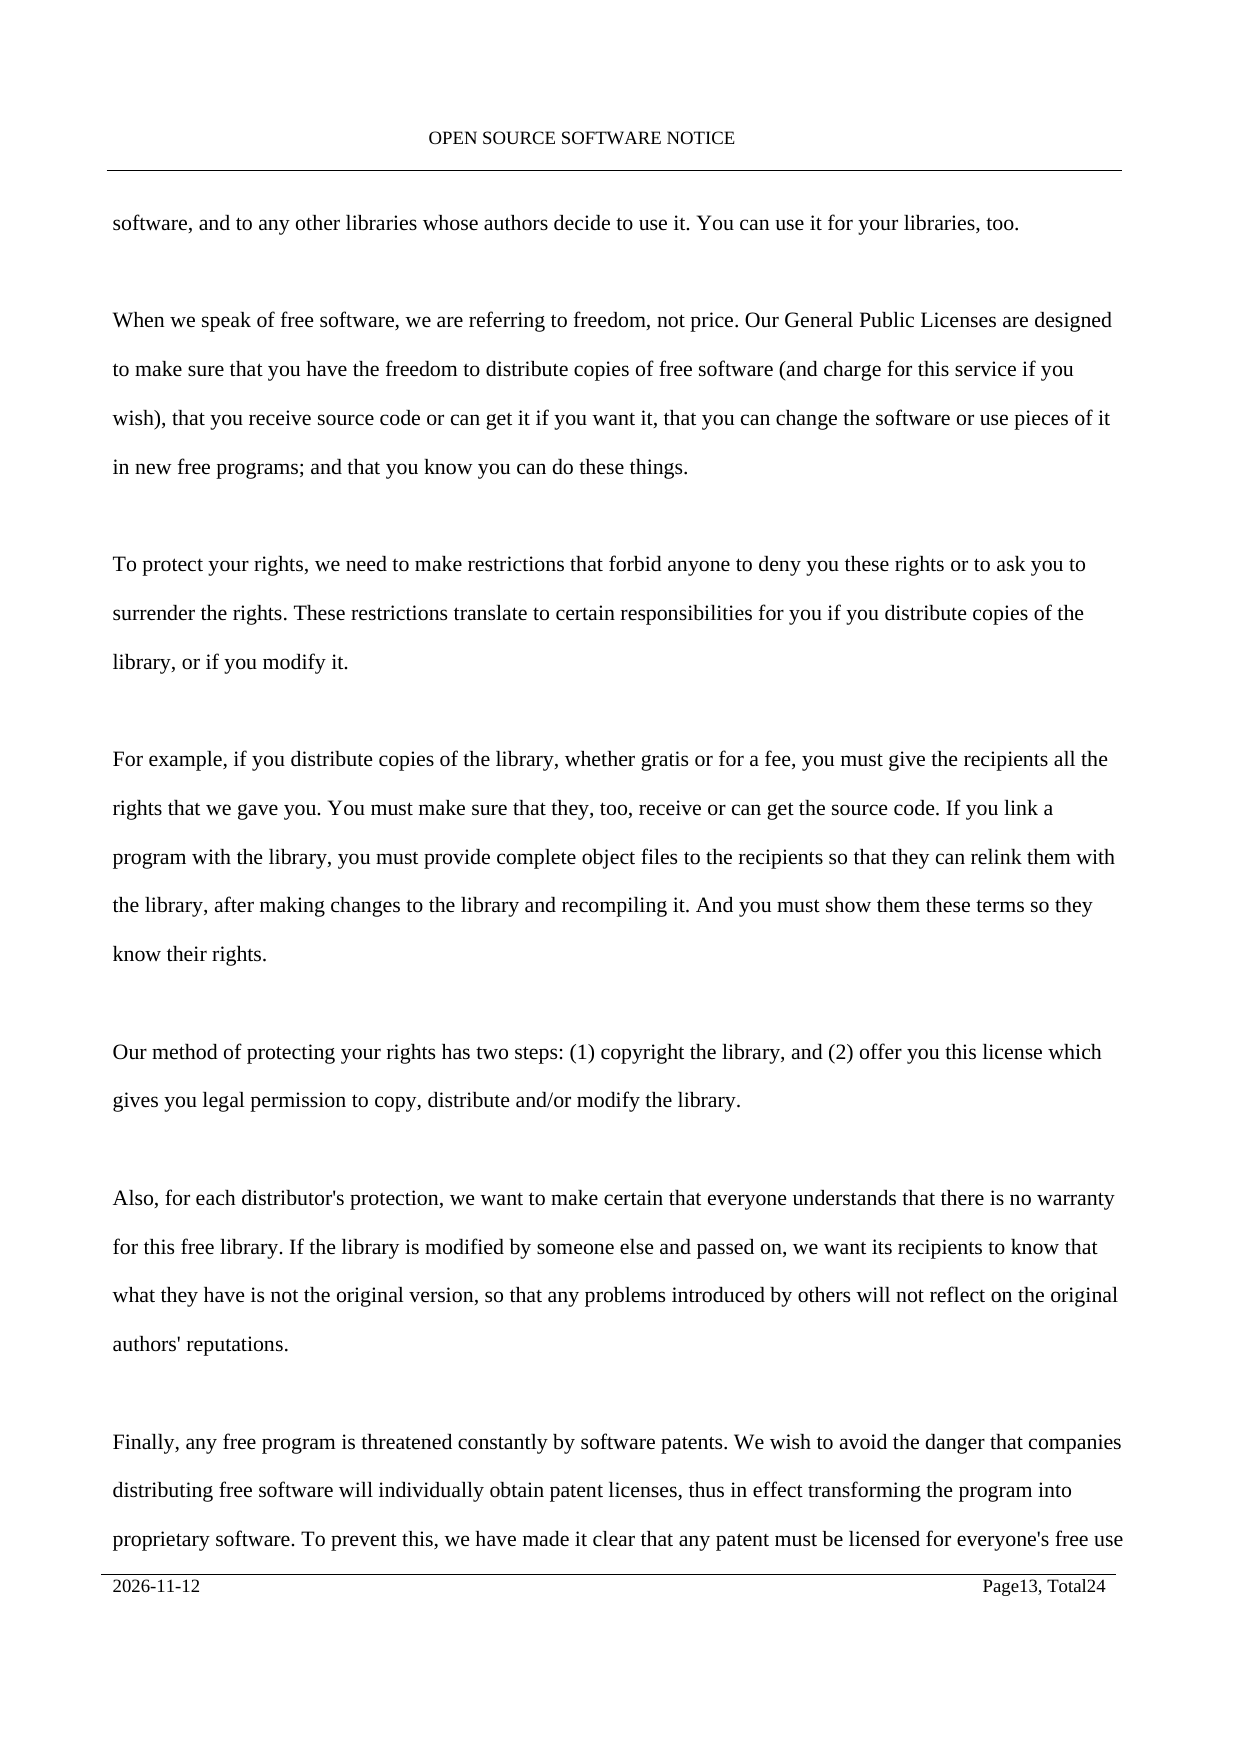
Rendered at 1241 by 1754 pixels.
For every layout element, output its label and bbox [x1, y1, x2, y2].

text [112, 206, 1128, 1555]
